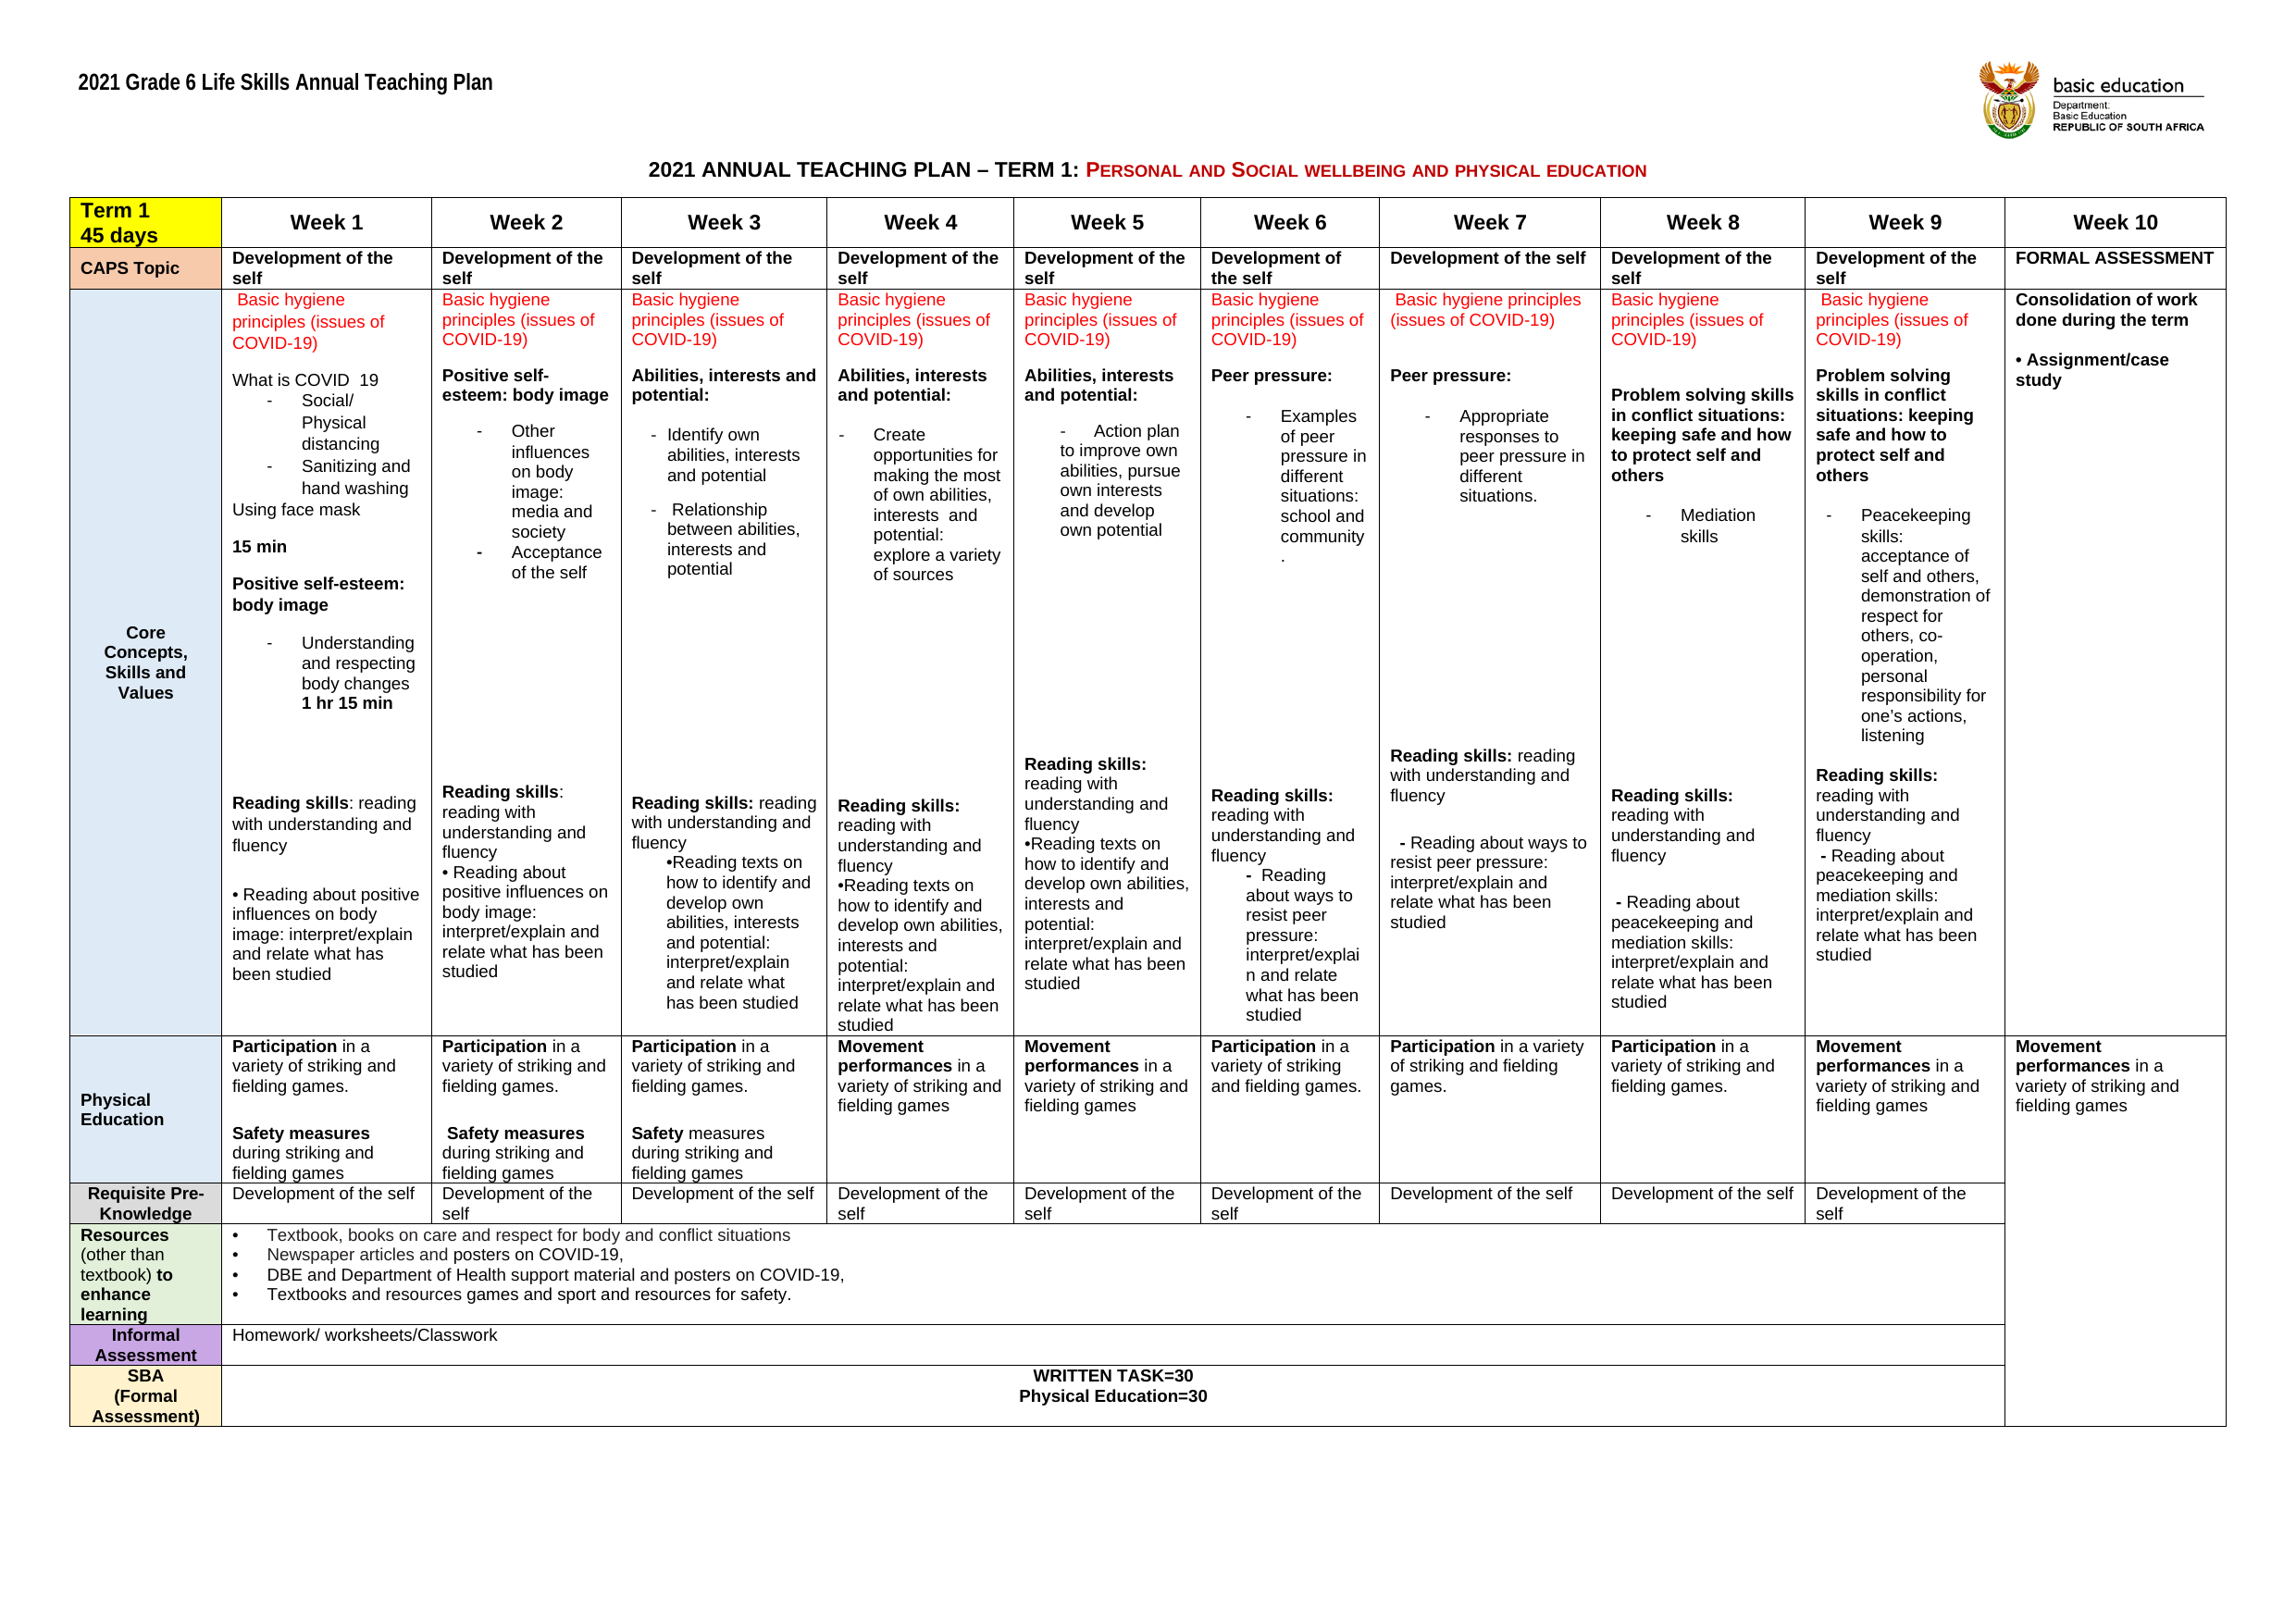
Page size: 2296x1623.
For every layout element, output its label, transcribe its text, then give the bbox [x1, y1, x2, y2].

table_cell Participation in a variety of striking and fielding games. [1201, 1036, 1379, 1183]
table_cell Core Concepts, Skills and Values [70, 290, 221, 1035]
table_cell Movement performances in a variety of striking and fielding games [1014, 1036, 1200, 1183]
table_header Week 8 [1601, 198, 1805, 247]
table_cell Development of the self [1014, 1183, 1200, 1223]
table_cell Development of the self [1014, 248, 1200, 289]
table_cell Basic hygiene principles (issues of COVID-19) What is COVID 19 Social/ Physical distancing Sanitizing and hand washing Using face mask 15 min Positive self-esteem: body image Understanding and respecting body changes 1 hr 15 min Reading skills: reading with understanding and fluency • Reading about positive influences on body image: interpret/explain and relate what has been studied [222, 290, 431, 1035]
table_header Week 9 [1806, 198, 2004, 247]
table_header Week 1 [222, 198, 431, 247]
table_cell Informal Assessment [70, 1325, 221, 1365]
table_cell Movement performances in a variety of striking and fielding games [827, 1036, 1013, 1183]
table_header Week 10 [2005, 198, 2226, 247]
table_header Week 7 [1380, 198, 1600, 247]
table_cell Development of the self [827, 1183, 1013, 1223]
table_header Term 1 45 days [70, 198, 221, 247]
table_header Week 6 [1201, 198, 1379, 247]
table_cell Basic hygiene principles (issues of COVID-19) Problem solving skills in conflict situations: keeping safe and how to protect self and others Mediation skills Reading skills: reading with understanding and fluency - Reading about peacekeeping and mediation skills: interpret/explain and relate what has been studied [1601, 290, 1805, 1035]
table_cell Participation in a variety of striking and fielding games. Safety measures during striking and fielding games [622, 1036, 826, 1183]
table_cell Basic hygiene principles (issues of COVID-19) Problem solving skills in conflict situations: keeping safe and how to protect self and others Peacekeeping skills: acceptance of self and others, demonstration of respect for others, co-operation, personal responsibility for one’s actions, listening Reading skills: reading with understanding and fluency - Reading about peacekeeping and mediation skills: interpret/explain and relate what has been studied [1806, 290, 2004, 1035]
table_cell Basic hygiene principles (issues of COVID-19) Positive self-esteem: body image Other influences on body image: media and society Acceptance of the self Reading skills: reading with understanding and fluency • Reading about positive influences on body image: interpret/explain and relate what has been studied [432, 290, 621, 1035]
table_cell WRITTEN TASK=30 Physical Education=30 [222, 1366, 2004, 1426]
table_cell Development of the self [1201, 248, 1379, 289]
table_cell Basic hygiene principles (issues of COVID-19) Peer pressure: Appropriate responses to peer pressure in different situations. Reading skills: reading with understanding and fluency - Reading about ways to resist peer pressure: interpret/explain and relate what has been studied [1380, 290, 1600, 1035]
table_cell Development of the self [432, 248, 621, 289]
table_cell Basic hygiene principles (issues of COVID-19) Abilities, interests and potential: Create opportunities for making the most of own abilities, interests and potential: explore a variety of sources Reading skills: reading with understanding and fluency •Reading texts on how to identify and develop own abilities, interests and potential: interpret/explain and relate what has been studied [827, 290, 1013, 1035]
table_cell Requisite Pre-Knowledge [70, 1183, 221, 1223]
table_cell Participation in a variety of striking and fielding games. Safety measures during striking and fielding games [432, 1036, 621, 1183]
table_cell Basic hygiene principles (issues of COVID-19) Abilities, interests and potential: Action plan to improve own abilities, pursue own interests and develop own potential Reading skills: reading with understanding and fluency •Reading texts on how to identify and develop own abilities, interests and potential: interpret/explain and relate what has been studied [1014, 290, 1200, 1035]
table_cell Movement performances in a variety of striking and fielding games [1806, 1036, 2004, 1183]
table_cell Development of the self [1806, 1183, 2004, 1223]
table_cell Consolidation of work done during the term • Assignment/case study [2005, 290, 2226, 1035]
table_cell Participation in a variety of striking and fielding games. Safety measures during striking and fielding games [222, 1036, 431, 1183]
table_header Week 4 [827, 198, 1013, 247]
table_cell Development of the self [622, 1183, 826, 1223]
table_header Week 5 [1014, 198, 1200, 247]
table_cell Development of the self [1601, 1183, 1805, 1223]
table_cell Homework/ worksheets/Classwork [222, 1325, 2004, 1365]
table_cell Development of the self [1380, 1183, 1600, 1223]
table_cell Basic hygiene principles (issues of COVID-19) Abilities, interests and potential: Identify own abilities, interests and potential Relationship between abilities, interests and potential Reading skills: reading with understanding and fluency •Reading texts on how to identify and develop own abilities, interests and potential: interpret/explain and relate what has been studied [622, 290, 826, 1035]
table_cell Development of the self [622, 248, 826, 289]
table_cell FORMAL ASSESSMENT [2005, 248, 2226, 289]
table_cell SBA (Formal Assessment) [70, 1366, 221, 1426]
table_cell Development of the self [827, 248, 1013, 289]
table_cell Development of the self [222, 1183, 431, 1223]
table_cell Basic hygiene principles (issues of COVID-19) Peer pressure: Examples of peer pressure in different situations: school and community. Reading skills: reading with understanding and fluency - Reading about ways to resist peer pressure: interpret/explain and relate what has been studied [1201, 290, 1379, 1035]
table_cell Development of the self [222, 248, 431, 289]
table_cell Textbook, books on care and respect for body and conflict situations Newspaper articles and posters on COVID-19, DBE and Department of Health support material and posters on COVID-19, Textbooks and resources games and sport and resources for safety. [222, 1224, 2004, 1324]
text 2021 ANNUAL TEACHING PLAN – TERM 1: Personal and Social wellbeing and physical education [69, 157, 2226, 182]
picture [1976, 59, 2205, 140]
table_header Week 3 [622, 198, 826, 247]
table_cell Physical Education [70, 1036, 221, 1183]
table_cell Participation in a variety of striking and fielding games. [1601, 1036, 1805, 1183]
table_cell Development of the self [1806, 248, 2004, 289]
table_cell CAPS Topic [70, 248, 221, 289]
table_cell Development of the self [1201, 1183, 1379, 1223]
table_cell Movement performances in a variety of striking and fielding games [2005, 1036, 2226, 1426]
table_cell Resources (other than textbook) to enhance learning [70, 1224, 221, 1324]
table_header Week 2 [432, 198, 621, 247]
table_cell Development of the self [432, 1183, 621, 1223]
table_cell Development of the self [1601, 248, 1805, 289]
table_cell Development of the self [1380, 248, 1600, 289]
table_cell Participation in a variety of striking and fielding games. [1380, 1036, 1600, 1183]
